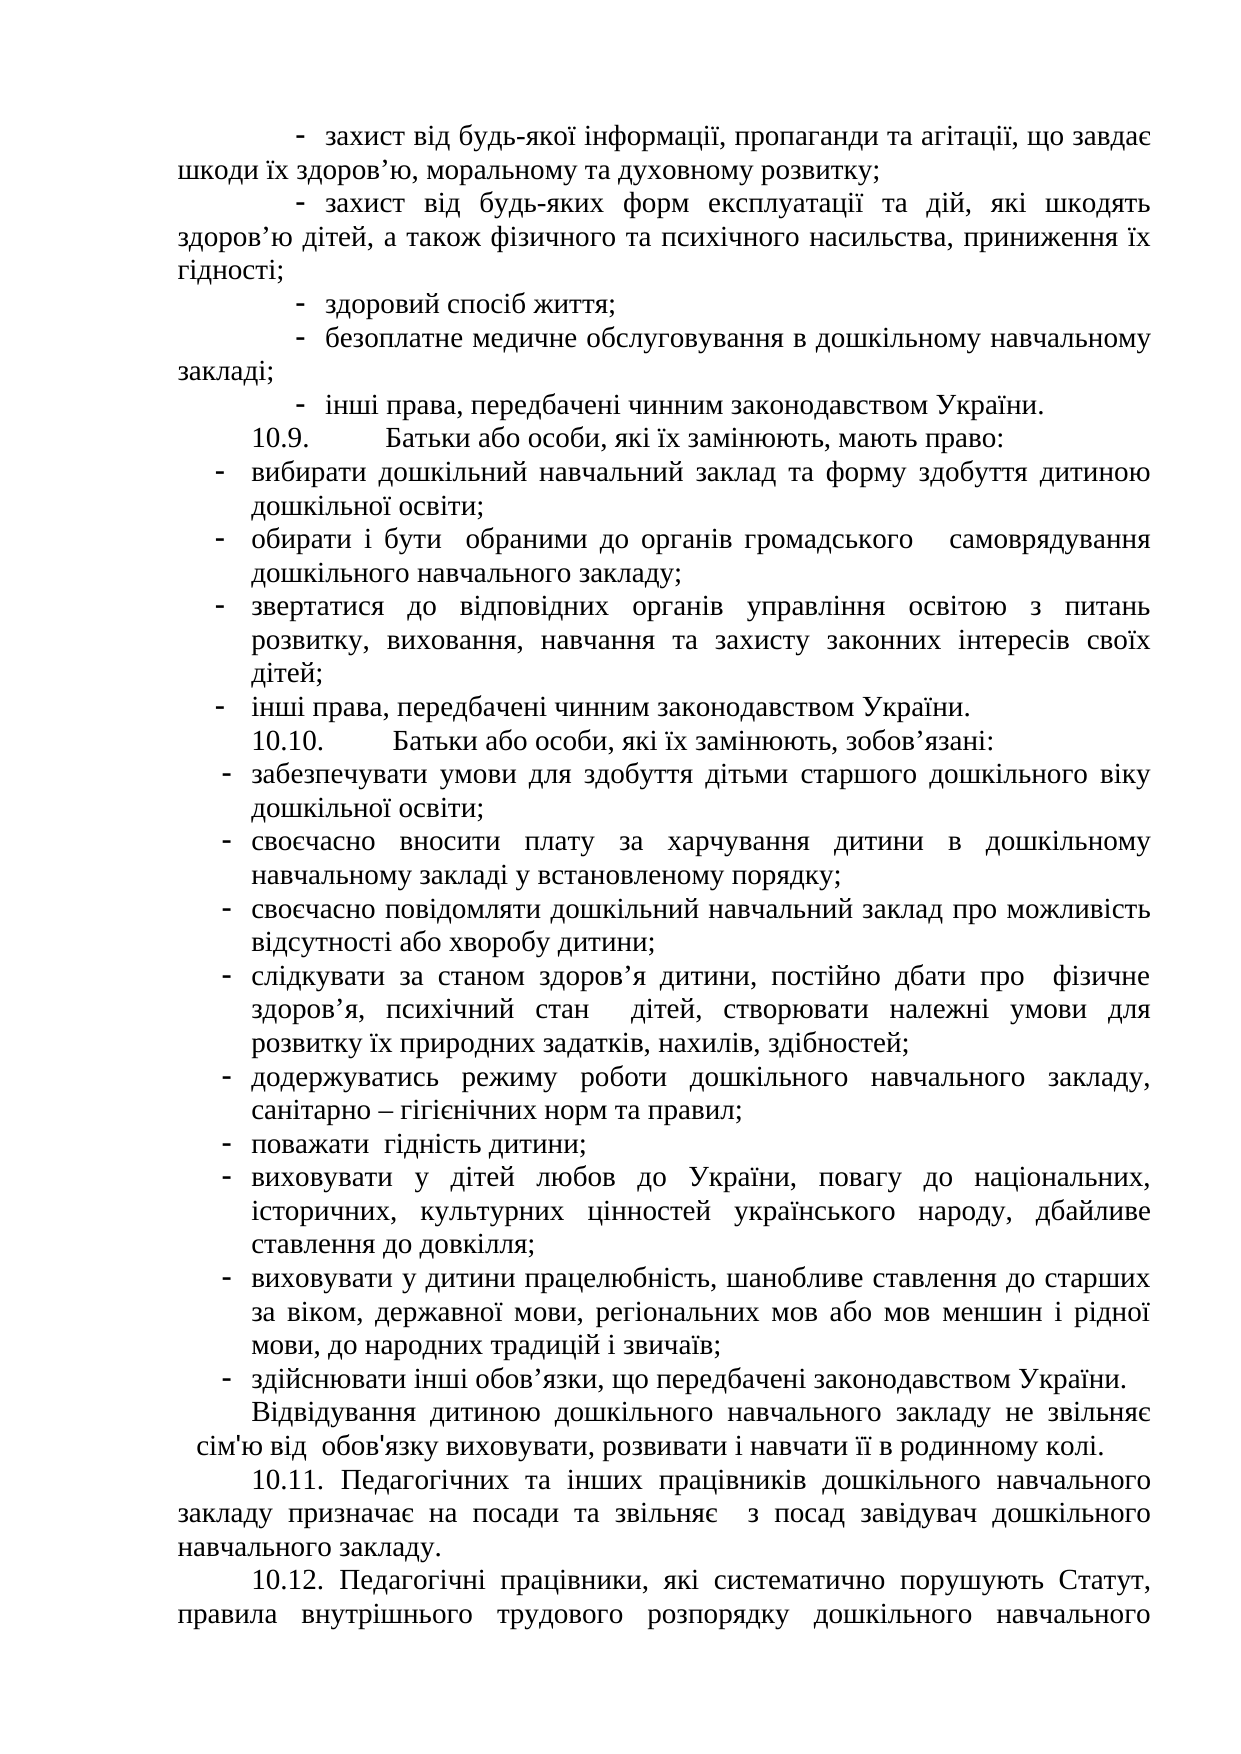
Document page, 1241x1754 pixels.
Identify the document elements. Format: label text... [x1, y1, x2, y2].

list додержуватись режиму роботи дошкільного навчального закладу, санітарно – гігієнічних норм та правил; [222, 1059, 1152, 1126]
list забезпечувати умови для здобуття дітьми старшого дошкільного віку дошкільної освіти; [222, 756, 1152, 823]
list безоплатне медичне обслуговування в дошкільному навчальному закладі; [177, 320, 1152, 387]
list інші права, передбачені чинним законодавством України. [177, 387, 1152, 421]
list здоровий спосіб життя; [177, 286, 1152, 320]
list здійснювати інші обов’язки, що передбачені законодавством України. [222, 1361, 1152, 1394]
list слідкувати за станом здоров’я дитини, постійно дбати про фізичне здоров’я, психічний стан дітей, створювати належні умови для розвитку їх природних задатків, нахилів, здібностей; [222, 958, 1152, 1059]
list Батьки або особи, які їх замінюють, мають право: [251, 421, 1152, 454]
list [177, 1562, 1152, 1629]
list інші права, передбачені чинним законодавством України. [162, 689, 1152, 723]
list Батьки або особи, які їх замінюють, зобов’язані: [251, 723, 1152, 756]
list Педагогічних та інших працівників дошкільного навчального закладу призначає на посади та звільняє з посад завідувач дошкільного навчального закладу. [177, 1462, 1152, 1562]
list своєчасно вносити плату за харчування дитини в дошкільному навчальному закладі у встановленому порядку; [222, 823, 1152, 891]
list звертатися до відповідних органів управління освітою з питань розвитку, виховання, навчання та захисту законних інтересів своїх дітей; [215, 588, 1152, 689]
list виховувати у дітей любов до України, повагу до національних, історичних, культурних цінностей українського народу, дбайливе ставлення до довкілля; [222, 1159, 1152, 1260]
list виховувати у дитини працелюбність, шанобливе ставлення до старших за віком, державної мови, регіональних мов або мов меншин і рідної мови, до народних традицій і звичаїв; [222, 1260, 1152, 1361]
list вибирати дошкільний навчальний заклад та форму здобуття дитиною дошкільної освіти; [215, 454, 1152, 521]
list обирати і бути обраними до органів громадського самоврядування дошкільного навчального закладу; [215, 521, 1152, 588]
list захист від будь-якої інформації, пропаганди та агітації, що завдає шкоди їх здоров’ю, моральному та духовному розвитку; [177, 118, 1152, 185]
list захист від будь-яких форм експлуатації та дій, які шкодять здоров’ю дітей, а також фізичного та психічного насильства, приниження їх гідності; [177, 185, 1152, 286]
list поважати гідність дитини; [222, 1126, 1152, 1159]
list своєчасно повідомляти дошкільний навчальний заклад про можливість відсутності або хворобу дитини; [222, 891, 1152, 958]
text Відвідування дитиною дошкільного навчального закладу не звільняє сім'ю від обов'язку виховувати, розвивати і навчати її в родинному колі. [196, 1394, 1152, 1462]
